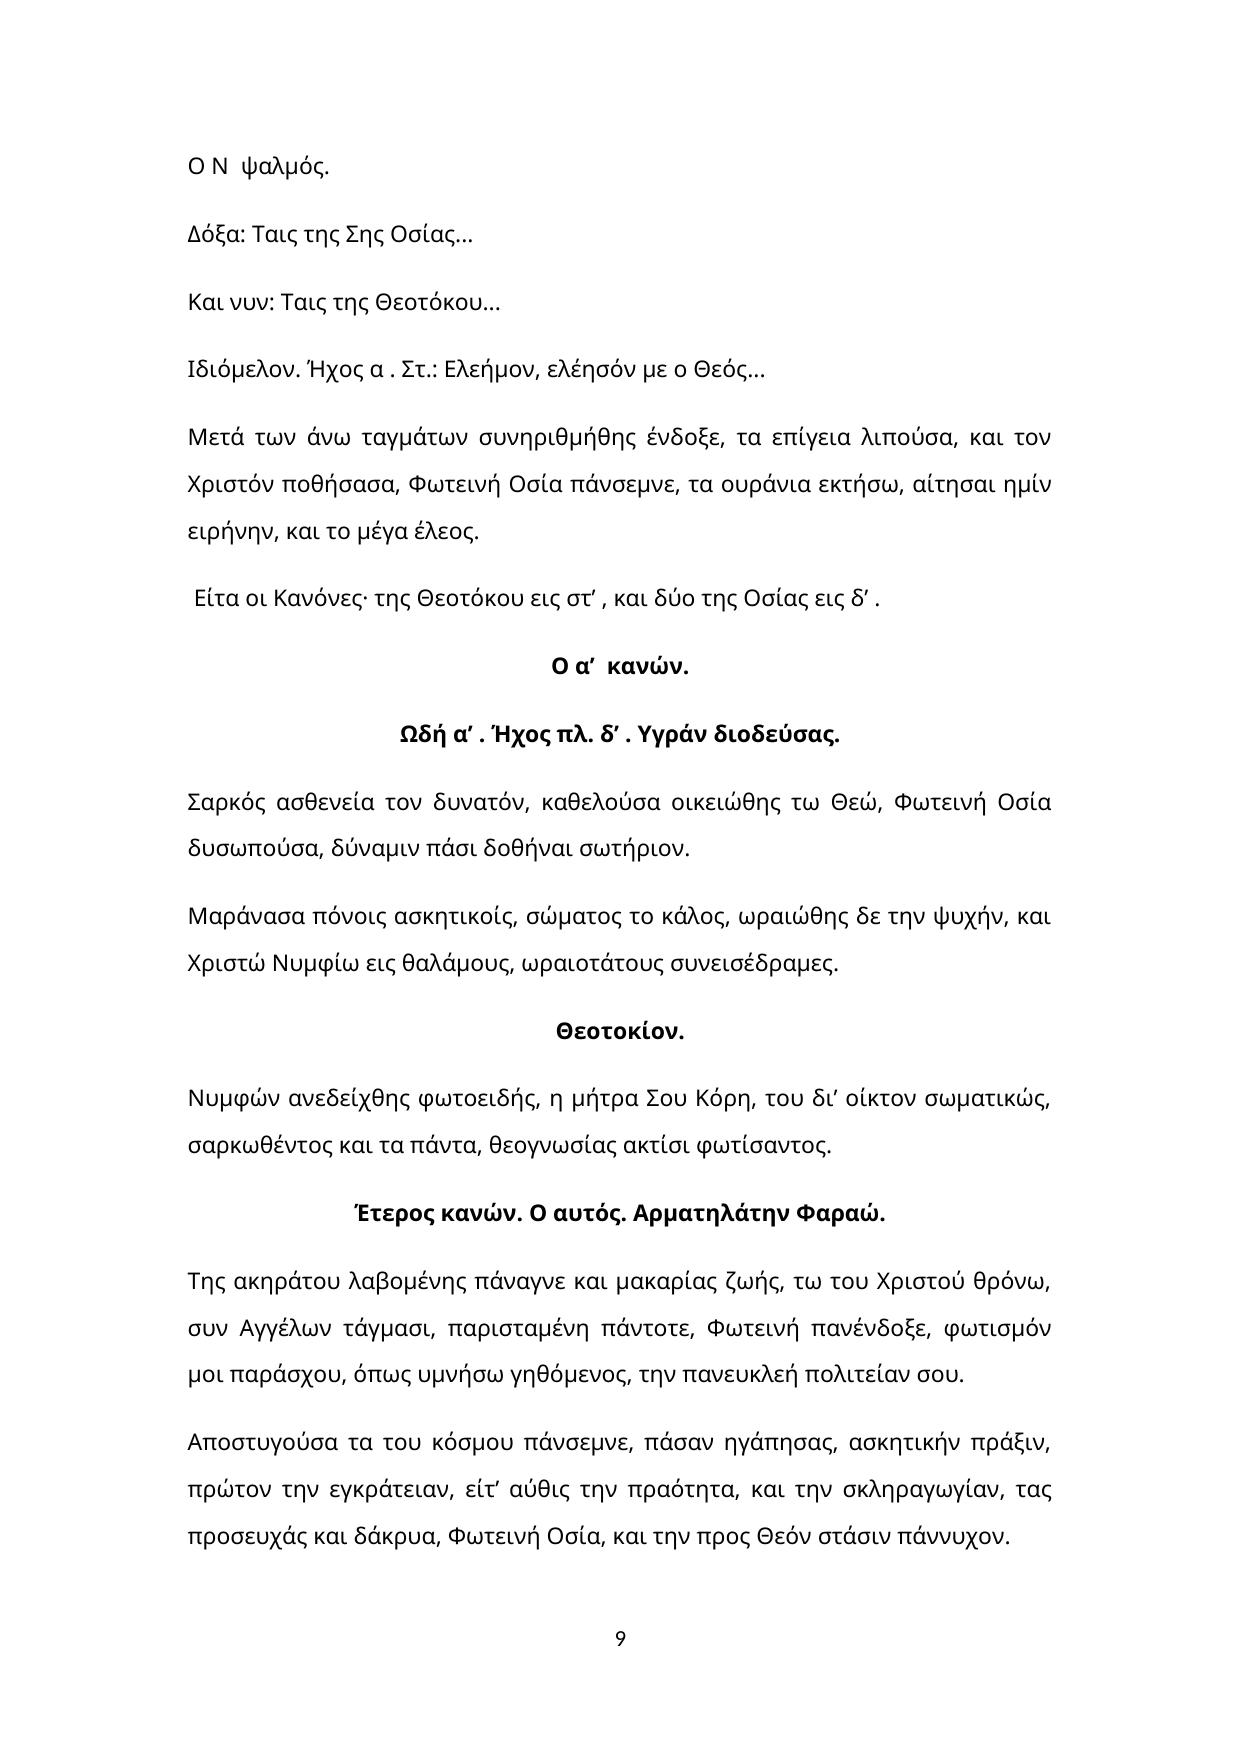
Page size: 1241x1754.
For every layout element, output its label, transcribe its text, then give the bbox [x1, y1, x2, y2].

text Έτερος κανών. Ο αυτός. Αρματηλάτην Φαραώ. [187, 1197, 1053, 1228]
text Μετά των άνω ταγμάτων συνηριθμήθης ένδοξε, τα επίγεια λιπούσα, και τον Χριστόν ποθήσασα, Φωτεινή Οσία πάνσεμνε, τα ουράνια εκτήσω, αίτησαι ημίν ειρήνην, και το μέγα έλεος. [187, 421, 1053, 546]
text Και νυν: Ταις της Θεοτόκου... [187, 285, 1053, 317]
text Ιδιόμελον. Ήχος α . Στ.: Ελεήμον, ελέησόν με ο Θεός... [187, 353, 1053, 384]
text Μαράνασα πόνοις ασκητικοίς, σώματος το κάλος, ωραιώθης δε την ψυχήν, και Χριστώ Νυμφίω εις θαλάμους, ωραιοτάτους συνεισέδραμες. [187, 900, 1053, 978]
text Αποστυγούσα τα του κόσμου πάνσεμνε, πάσαν ηγάπησας, ασκητικήν πράξιν, πρώτον την εγκράτειαν, είτ’ αύθις την πραότητα, και την σκληραγωγίαν, τας προσευχάς και δάκρυα, Φωτεινή Οσία, και την προς Θεόν στάσιν πάννυχον. [187, 1426, 1053, 1551]
text Νυμφών ανεδείχθης φωτοειδής, η μήτρα Σου Κόρη, του δι’ οίκτον σωματικώς, σαρκωθέντος και τα πάντα, θεογνωσίας ακτίσι φωτίσαντος. [187, 1082, 1053, 1160]
text Δόξα: Ταις της Σης Οσίας... [187, 218, 1053, 249]
text Σαρκός ασθενεία τον δυνατόν, καθελούσα οικειώθης τω Θεώ, Φωτεινή Οσία δυσωπούσα, δύναμιν πάσι δοθήναι σωτήριον. [187, 785, 1053, 863]
text Ωδή α’ . Ήχος πλ. δ’ . Υγράν διοδεύσας. [187, 718, 1053, 749]
text Της ακηράτου λαβομένης πάναγνε και μακαρίας ζωής, τω του Χριστού θρόνω, συν Αγγέλων τάγμασι, παρισταμένη πάντοτε, Φωτεινή πανένδοξε, φωτισμόν μοι παράσχου, όπως υμνήσω γηθόμενος, την πανευκλεή πολιτείαν σου. [187, 1264, 1053, 1389]
text Είτα οι Κανόνες· της Θεοτόκου εις στ’ , και δύο της Οσίας εις δ’ . [187, 582, 1053, 613]
text Ο Ν ψαλμός. [187, 150, 1053, 181]
text Ο α’ κανών. [187, 650, 1053, 681]
text Θεοτοκίον. [187, 1014, 1053, 1046]
